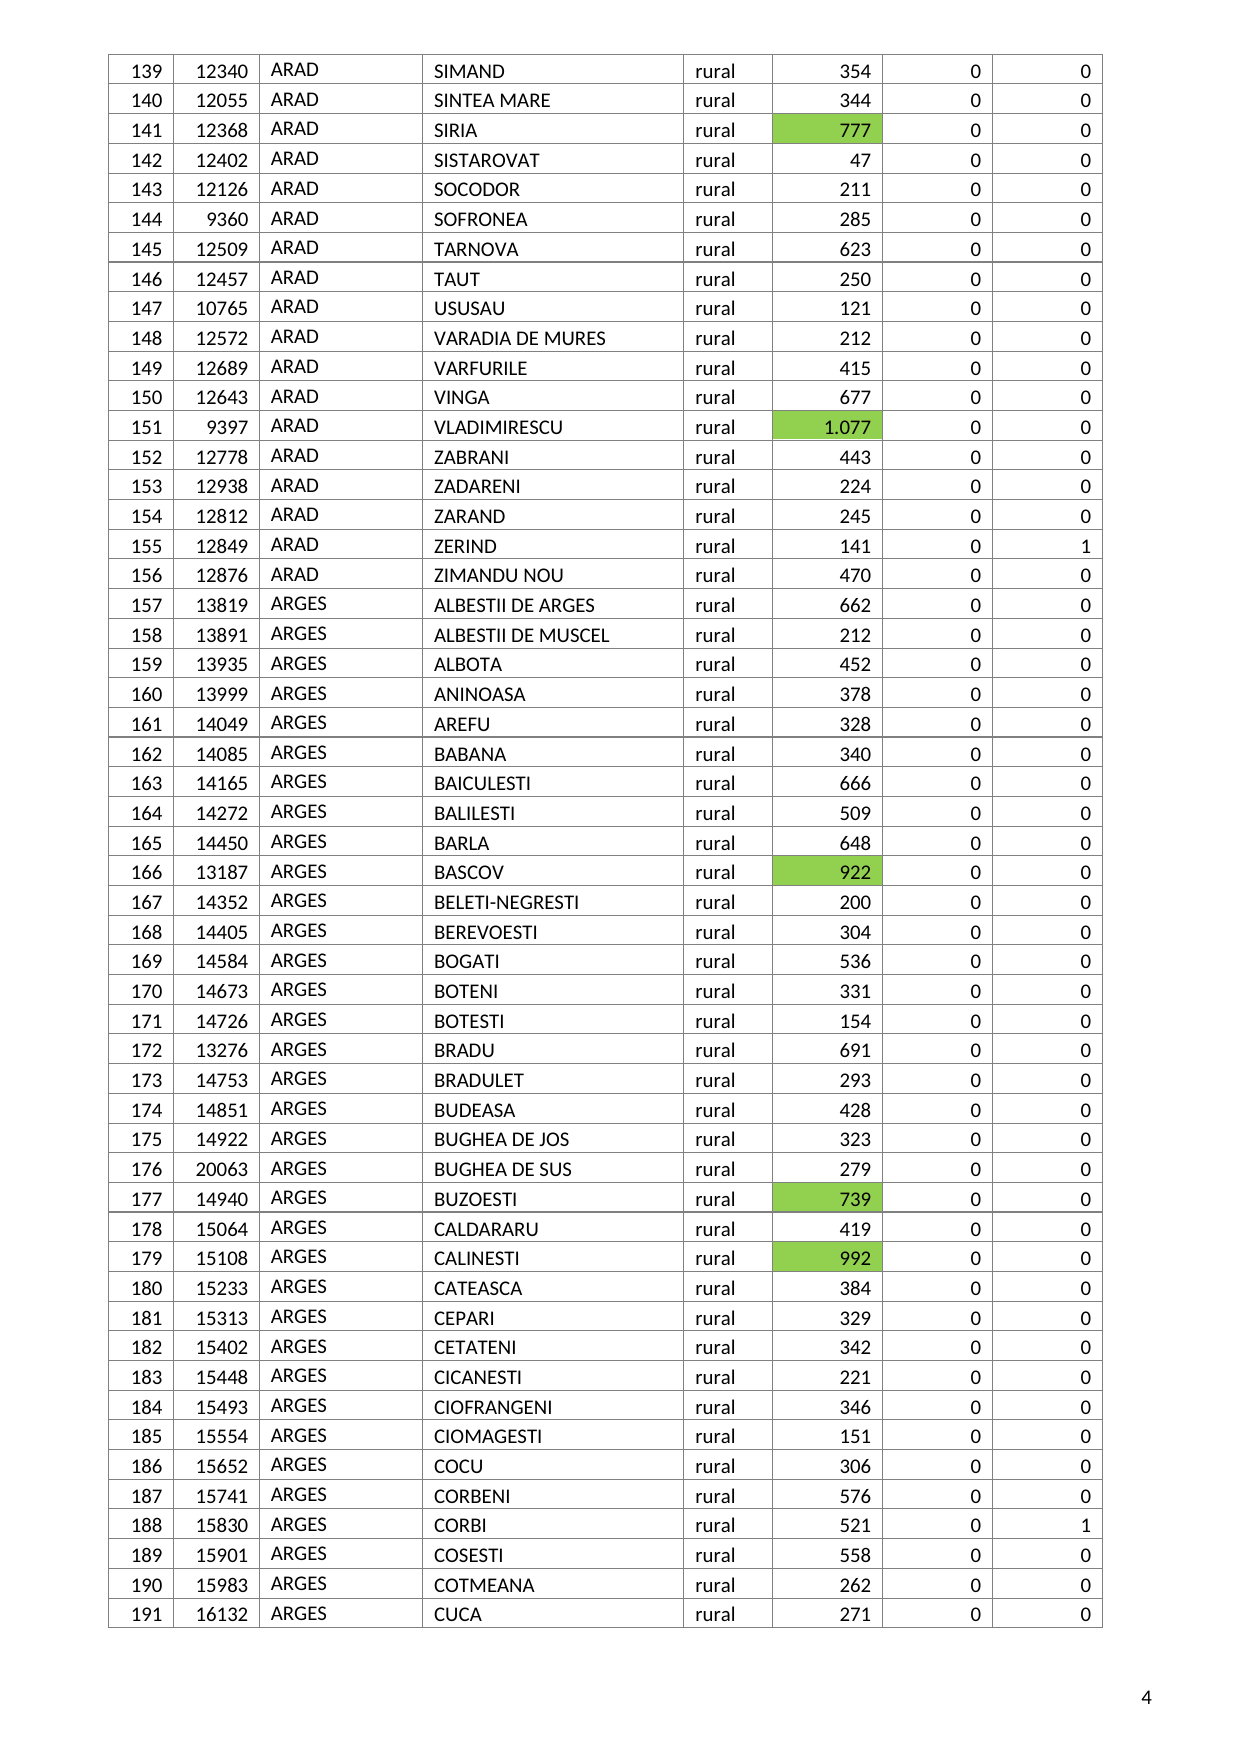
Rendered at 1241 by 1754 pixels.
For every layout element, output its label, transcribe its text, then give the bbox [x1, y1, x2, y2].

table_cell 156 [109, 559, 173, 588]
table_cell rural [684, 619, 772, 647]
table_cell 0 [883, 945, 992, 974]
table_cell 0 [993, 84, 1102, 113]
table_cell 142 [109, 144, 173, 172]
table_cell 9360 [174, 203, 259, 232]
table_cell ARAD [260, 233, 422, 261]
table_cell rural [684, 174, 772, 202]
table_cell 0 [883, 1272, 992, 1301]
table_cell 10765 [174, 292, 259, 321]
table_cell 536 [773, 945, 882, 974]
table_cell SIRIA [423, 114, 683, 143]
table_cell 0 [993, 916, 1102, 944]
table_cell 0 [993, 559, 1102, 588]
table_cell 285 [773, 203, 882, 232]
table_cell 0 [993, 203, 1102, 232]
table_cell 0 [883, 263, 992, 291]
table_cell BAICULESTI [423, 767, 683, 796]
table_cell 0 [993, 322, 1102, 351]
table_cell ALBESTII DE MUSCEL [423, 619, 683, 647]
table_cell 161 [109, 708, 173, 736]
table_cell 0 [993, 797, 1102, 826]
table_cell TARNOVA [423, 233, 683, 261]
table_cell 14753 [174, 1064, 259, 1093]
table_cell ANINOASA [423, 678, 683, 707]
table_cell 0 [993, 1153, 1102, 1182]
table_cell 0 [993, 678, 1102, 707]
table_cell 15108 [174, 1242, 259, 1271]
table_cell 15233 [174, 1272, 259, 1301]
table_cell ARGES [260, 1599, 422, 1627]
table_cell 12126 [174, 174, 259, 202]
table_cell 15448 [174, 1361, 259, 1389]
table_cell ARGES [260, 738, 422, 766]
table_cell 1.077 [773, 411, 882, 439]
table_cell 0 [883, 827, 992, 855]
table_cell 509 [773, 797, 882, 826]
table_cell ARGES [260, 619, 422, 647]
table_cell ZABRANI [423, 441, 683, 469]
table_cell 212 [773, 619, 882, 647]
table_cell ARAD [260, 114, 422, 143]
table_cell 14673 [174, 975, 259, 1004]
table_cell 0 [883, 886, 992, 914]
table_cell 187 [109, 1480, 173, 1508]
table_cell 0 [883, 292, 992, 321]
table_cell BEREVOESTI [423, 916, 683, 944]
table_cell ARAD [260, 470, 422, 499]
table_cell 139 [109, 55, 173, 83]
table_cell CETATENI [423, 1331, 683, 1360]
table_cell 47 [773, 144, 882, 172]
table_cell BELETI-NEGRESTI [423, 886, 683, 914]
table_cell BOTESTI [423, 1005, 683, 1033]
table_cell ARAD [260, 55, 422, 83]
table_cell rural [684, 352, 772, 380]
table_cell 143 [109, 174, 173, 202]
table_cell ARGES [260, 1183, 422, 1211]
table_cell 0 [883, 1539, 992, 1568]
table_cell 13276 [174, 1034, 259, 1063]
table_cell ARAD [260, 500, 422, 529]
table_cell 15901 [174, 1539, 259, 1568]
table_cell rural [684, 916, 772, 944]
table_cell 0 [993, 1302, 1102, 1330]
table_cell ARGES [260, 1005, 422, 1033]
table_cell ARGES [260, 975, 422, 1004]
table_cell 419 [773, 1213, 882, 1241]
table_cell 0 [993, 1480, 1102, 1508]
table_cell 0 [883, 1183, 992, 1211]
table_cell 739 [773, 1183, 882, 1211]
table_cell ARGES [260, 1361, 422, 1389]
table_cell 185 [109, 1420, 173, 1449]
table_cell 331 [773, 975, 882, 1004]
table_cell 0 [993, 1094, 1102, 1122]
table_cell ALBOTA [423, 649, 683, 677]
table_cell 328 [773, 708, 882, 736]
table_cell 163 [109, 767, 173, 796]
table_cell rural [684, 203, 772, 232]
table_cell 14165 [174, 767, 259, 796]
table_cell 0 [993, 827, 1102, 855]
table_cell 0 [883, 322, 992, 351]
table_cell ARAD [260, 530, 422, 558]
table_cell rural [684, 1213, 772, 1241]
table_cell rural [684, 1391, 772, 1419]
table_cell ARGES [260, 1094, 422, 1122]
table_cell 0 [883, 1242, 992, 1271]
table_cell ARGES [260, 1242, 422, 1271]
table_cell TAUT [423, 263, 683, 291]
table_cell 20063 [174, 1153, 259, 1182]
table_cell 14940 [174, 1183, 259, 1211]
table_cell 9397 [174, 411, 259, 439]
table_cell 167 [109, 886, 173, 914]
table_cell rural [684, 233, 772, 261]
table_cell CIOFRANGENI [423, 1391, 683, 1419]
table_cell 0 [883, 441, 992, 469]
table_cell 0 [993, 945, 1102, 974]
table_cell 0 [993, 1391, 1102, 1419]
table_cell rural [684, 767, 772, 796]
table_cell 14085 [174, 738, 259, 766]
table_cell ARGES [260, 678, 422, 707]
table_cell rural [684, 1064, 772, 1093]
table_cell 13935 [174, 649, 259, 677]
table_cell 677 [773, 381, 882, 410]
table_cell ARGES [260, 1213, 422, 1241]
table_cell ARAD [260, 84, 422, 113]
table_cell 1 [993, 1509, 1102, 1538]
table_cell 0 [883, 1034, 992, 1063]
table_cell 14851 [174, 1094, 259, 1122]
table_cell rural [684, 1242, 772, 1271]
table_cell 304 [773, 916, 882, 944]
table_cell rural [684, 1124, 772, 1152]
table_cell rural [684, 55, 772, 83]
table_cell ZIMANDU NOU [423, 559, 683, 588]
table_cell 164 [109, 797, 173, 826]
table_cell 922 [773, 856, 882, 885]
table_cell 191 [109, 1599, 173, 1627]
table_cell rural [684, 678, 772, 707]
table_cell 141 [109, 114, 173, 143]
table_cell 180 [109, 1272, 173, 1301]
table_cell 691 [773, 1034, 882, 1063]
table_cell 146 [109, 263, 173, 291]
table_cell 0 [993, 1272, 1102, 1301]
table_cell AREFU [423, 708, 683, 736]
table_cell rural [684, 1272, 772, 1301]
table_cell 0 [993, 1005, 1102, 1033]
table_cell 0 [993, 1213, 1102, 1241]
table_cell rural [684, 797, 772, 826]
table_cell 14049 [174, 708, 259, 736]
table_cell BUDEASA [423, 1094, 683, 1122]
table_cell 0 [883, 559, 992, 588]
table_cell 0 [993, 470, 1102, 499]
table_cell 181 [109, 1302, 173, 1330]
table_cell rural [684, 1005, 772, 1033]
table_cell 428 [773, 1094, 882, 1122]
table_cell rural [684, 144, 772, 172]
table_cell 12509 [174, 233, 259, 261]
table_cell 183 [109, 1361, 173, 1389]
table_cell 179 [109, 1242, 173, 1271]
table_cell 12402 [174, 144, 259, 172]
table_cell 0 [883, 174, 992, 202]
table_cell rural [684, 1034, 772, 1063]
table_cell 0 [993, 1064, 1102, 1093]
table_cell 0 [883, 708, 992, 736]
table_cell 151 [773, 1420, 882, 1449]
table_cell ZADARENI [423, 470, 683, 499]
table_cell 0 [883, 114, 992, 143]
table_cell 224 [773, 470, 882, 499]
table_cell 0 [883, 1480, 992, 1508]
table_cell 0 [993, 500, 1102, 529]
table_cell 415 [773, 352, 882, 380]
table_cell 384 [773, 1272, 882, 1301]
table_cell 188 [109, 1509, 173, 1538]
table_cell 0 [993, 292, 1102, 321]
table_cell rural [684, 1420, 772, 1449]
table_cell 342 [773, 1331, 882, 1360]
table_cell BRADULET [423, 1064, 683, 1093]
table_cell 0 [883, 1302, 992, 1330]
table_cell 777 [773, 114, 882, 143]
table_cell 15741 [174, 1480, 259, 1508]
table_cell 0 [883, 470, 992, 499]
table_cell rural [684, 292, 772, 321]
table_cell ARGES [260, 1034, 422, 1063]
table_cell 12572 [174, 322, 259, 351]
table_cell 200 [773, 886, 882, 914]
table_cell ARGES [260, 1331, 422, 1360]
table_cell 184 [109, 1391, 173, 1419]
table_cell 14450 [174, 827, 259, 855]
table_cell 171 [109, 1005, 173, 1033]
table_cell VINGA [423, 381, 683, 410]
table_cell 0 [883, 678, 992, 707]
table_cell ARAD [260, 441, 422, 469]
table_cell 0 [993, 1124, 1102, 1152]
table_cell rural [684, 1480, 772, 1508]
table_cell 170 [109, 975, 173, 1004]
table_cell 323 [773, 1124, 882, 1152]
table_cell 666 [773, 767, 882, 796]
table_cell CALINESTI [423, 1242, 683, 1271]
table_cell 144 [109, 203, 173, 232]
table_cell 0 [993, 1420, 1102, 1449]
table_cell 212 [773, 322, 882, 351]
table_cell COTMEANA [423, 1569, 683, 1597]
table_cell COCU [423, 1450, 683, 1479]
table_cell ARAD [260, 322, 422, 351]
table_cell 121 [773, 292, 882, 321]
table_cell 14584 [174, 945, 259, 974]
table_cell 0 [883, 500, 992, 529]
table_cell ARAD [260, 203, 422, 232]
table_cell 0 [883, 1569, 992, 1597]
table_cell BUGHEA DE SUS [423, 1153, 683, 1182]
table_cell 0 [883, 381, 992, 410]
table_cell 0 [993, 708, 1102, 736]
table_cell ARAD [260, 381, 422, 410]
table_cell 15064 [174, 1213, 259, 1241]
table_cell BUGHEA DE JOS [423, 1124, 683, 1152]
table_cell 0 [883, 352, 992, 380]
table_cell SINTEA MARE [423, 84, 683, 113]
table_cell 14352 [174, 886, 259, 914]
table_cell 0 [993, 1599, 1102, 1627]
table_cell ARAD [260, 411, 422, 439]
table_cell 12876 [174, 559, 259, 588]
table_cell 157 [109, 589, 173, 618]
table_cell 329 [773, 1302, 882, 1330]
table_cell 0 [883, 55, 992, 83]
table_cell 279 [773, 1153, 882, 1182]
table_cell 14726 [174, 1005, 259, 1033]
table_cell 0 [993, 767, 1102, 796]
table_cell SOFRONEA [423, 203, 683, 232]
table_cell 0 [993, 619, 1102, 647]
table_cell 0 [883, 767, 992, 796]
table_cell rural [684, 84, 772, 113]
table_cell rural [684, 738, 772, 766]
table_cell 160 [109, 678, 173, 707]
table_cell ARGES [260, 1450, 422, 1479]
table_cell 0 [993, 1331, 1102, 1360]
table_cell VLADIMIRESCU [423, 411, 683, 439]
table_cell 0 [883, 411, 992, 439]
table_cell 0 [993, 55, 1102, 83]
table_cell 0 [883, 1361, 992, 1389]
table_cell 0 [993, 233, 1102, 261]
table_cell rural [684, 322, 772, 351]
table_cell 0 [993, 738, 1102, 766]
table_cell 0 [993, 441, 1102, 469]
table_cell VARADIA DE MURES [423, 322, 683, 351]
table_cell ARGES [260, 1272, 422, 1301]
table_cell 14405 [174, 916, 259, 944]
table_cell 443 [773, 441, 882, 469]
table_cell ARGES [260, 1539, 422, 1568]
table_cell 12055 [174, 84, 259, 113]
table_cell 15652 [174, 1450, 259, 1479]
table_cell 0 [883, 1420, 992, 1449]
table_cell 177 [109, 1183, 173, 1211]
table_cell ARGES [260, 945, 422, 974]
table_cell 12778 [174, 441, 259, 469]
table_cell ZARAND [423, 500, 683, 529]
table_cell ARGES [260, 797, 422, 826]
table_cell 452 [773, 649, 882, 677]
table_cell 162 [109, 738, 173, 766]
table_cell rural [684, 589, 772, 618]
table_cell 186 [109, 1450, 173, 1479]
table_cell 0 [883, 916, 992, 944]
table_cell 0 [993, 352, 1102, 380]
table_cell rural [684, 1302, 772, 1330]
table_cell 0 [993, 1569, 1102, 1597]
table_cell rural [684, 1599, 772, 1627]
table_cell 0 [883, 203, 992, 232]
table_cell ARGES [260, 1509, 422, 1538]
table_cell 145 [109, 233, 173, 261]
table_cell BOGATI [423, 945, 683, 974]
table_cell rural [684, 649, 772, 677]
table_cell ALBESTII DE ARGES [423, 589, 683, 618]
table_cell SISTAROVAT [423, 144, 683, 172]
table_cell 13819 [174, 589, 259, 618]
table_cell 344 [773, 84, 882, 113]
table_cell ARGES [260, 916, 422, 944]
table_cell 173 [109, 1064, 173, 1093]
table_cell 211 [773, 174, 882, 202]
table_cell 168 [109, 916, 173, 944]
table_cell rural [684, 559, 772, 588]
table_cell 0 [993, 886, 1102, 914]
table_cell 0 [993, 114, 1102, 143]
table_cell 0 [993, 856, 1102, 885]
table_cell 154 [773, 1005, 882, 1033]
table_cell 662 [773, 589, 882, 618]
table_cell 15983 [174, 1569, 259, 1597]
table_cell 175 [109, 1124, 173, 1152]
table_cell 12938 [174, 470, 259, 499]
table_cell rural [684, 441, 772, 469]
table_cell ARGES [260, 767, 422, 796]
table_cell 0 [993, 381, 1102, 410]
table_cell 189 [109, 1539, 173, 1568]
table_cell rural [684, 708, 772, 736]
table_cell 12368 [174, 114, 259, 143]
table_cell 152 [109, 441, 173, 469]
table_cell VARFURILE [423, 352, 683, 380]
table_cell 262 [773, 1569, 882, 1597]
table_cell 155 [109, 530, 173, 558]
table_cell rural [684, 1509, 772, 1538]
table_cell 0 [993, 1242, 1102, 1271]
table_cell 0 [883, 1094, 992, 1122]
table_cell 0 [883, 1213, 992, 1241]
table_cell 0 [883, 1391, 992, 1419]
table_cell 346 [773, 1391, 882, 1419]
table_cell 14922 [174, 1124, 259, 1152]
table_cell ZERIND [423, 530, 683, 558]
table_cell CORBI [423, 1509, 683, 1538]
table_cell 0 [883, 1450, 992, 1479]
table_cell rural [684, 886, 772, 914]
table_cell 0 [883, 144, 992, 172]
table_cell rural [684, 1450, 772, 1479]
table_cell 0 [993, 411, 1102, 439]
table_cell 169 [109, 945, 173, 974]
table_cell 293 [773, 1064, 882, 1093]
table_cell CUCA [423, 1599, 683, 1627]
table_cell 648 [773, 827, 882, 855]
table_cell ARGES [260, 886, 422, 914]
table_cell ARAD [260, 174, 422, 202]
table_cell ARAD [260, 263, 422, 291]
table_cell 12812 [174, 500, 259, 529]
table_cell SIMAND [423, 55, 683, 83]
table_cell BARLA [423, 827, 683, 855]
table_cell USUSAU [423, 292, 683, 321]
table_cell 0 [883, 1005, 992, 1033]
table_cell rural [684, 975, 772, 1004]
table_cell SOCODOR [423, 174, 683, 202]
table_cell CORBENI [423, 1480, 683, 1508]
table_cell rural [684, 114, 772, 143]
table_cell 15313 [174, 1302, 259, 1330]
table_cell 354 [773, 55, 882, 83]
table_cell 271 [773, 1599, 882, 1627]
table_cell 0 [883, 1599, 992, 1627]
table_cell 0 [883, 738, 992, 766]
table_cell 576 [773, 1480, 882, 1508]
table_cell 521 [773, 1509, 882, 1538]
table_cell 0 [883, 649, 992, 677]
table_cell 0 [993, 1034, 1102, 1063]
table_cell 0 [883, 797, 992, 826]
table_cell 0 [883, 233, 992, 261]
table_cell 149 [109, 352, 173, 380]
table_cell 0 [993, 1361, 1102, 1389]
table_cell 174 [109, 1094, 173, 1122]
table_cell 13891 [174, 619, 259, 647]
table_cell 470 [773, 559, 882, 588]
table_cell 165 [109, 827, 173, 855]
table_cell ARAD [260, 559, 422, 588]
table_cell rural [684, 1569, 772, 1597]
table_cell 141 [773, 530, 882, 558]
table_cell rural [684, 1539, 772, 1568]
table_cell CEPARI [423, 1302, 683, 1330]
table_cell 0 [883, 619, 992, 647]
table_cell ARGES [260, 708, 422, 736]
table_cell rural [684, 1183, 772, 1211]
table_cell 172 [109, 1034, 173, 1063]
table_cell rural [684, 945, 772, 974]
table_cell BUZOESTI [423, 1183, 683, 1211]
table_cell 0 [993, 1183, 1102, 1211]
table_cell 182 [109, 1331, 173, 1360]
table_cell 178 [109, 1213, 173, 1241]
table_cell 250 [773, 263, 882, 291]
table_cell CIOMAGESTI [423, 1420, 683, 1449]
table_cell 0 [993, 174, 1102, 202]
table_cell 623 [773, 233, 882, 261]
table_cell rural [684, 470, 772, 499]
table_cell 15554 [174, 1420, 259, 1449]
table_cell 0 [883, 1064, 992, 1093]
table_cell 558 [773, 1539, 882, 1568]
table_cell 15402 [174, 1331, 259, 1360]
table_cell 0 [883, 856, 992, 885]
table_cell ARAD [260, 144, 422, 172]
table_cell 148 [109, 322, 173, 351]
table_cell rural [684, 827, 772, 855]
table_cell 12849 [174, 530, 259, 558]
table_cell COSESTI [423, 1539, 683, 1568]
table_cell 0 [883, 589, 992, 618]
table_cell 0 [883, 1331, 992, 1360]
table_cell ARAD [260, 352, 422, 380]
table_cell ARGES [260, 1569, 422, 1597]
table_cell 340 [773, 738, 882, 766]
table_cell 378 [773, 678, 882, 707]
table_cell rural [684, 500, 772, 529]
table_cell 14272 [174, 797, 259, 826]
table_cell ARGES [260, 1302, 422, 1330]
table_cell ARAD [260, 292, 422, 321]
table_cell 0 [993, 649, 1102, 677]
table_cell BABANA [423, 738, 683, 766]
table_cell BASCOV [423, 856, 683, 885]
table_cell rural [684, 381, 772, 410]
table_cell CICANESTI [423, 1361, 683, 1389]
table_cell 0 [883, 1124, 992, 1152]
table_cell 154 [109, 500, 173, 529]
table_cell 176 [109, 1153, 173, 1182]
table_cell 158 [109, 619, 173, 647]
table_cell 12643 [174, 381, 259, 410]
table_cell 12340 [174, 55, 259, 83]
table_cell rural [684, 1153, 772, 1182]
table_cell ARGES [260, 827, 422, 855]
table_cell 16132 [174, 1599, 259, 1627]
table_cell 166 [109, 856, 173, 885]
table_cell 0 [883, 1509, 992, 1538]
table_cell ARGES [260, 1420, 422, 1449]
table_cell ARGES [260, 1124, 422, 1152]
table_cell 13187 [174, 856, 259, 885]
table_cell 151 [109, 411, 173, 439]
table_cell ARGES [260, 1064, 422, 1093]
table_cell 190 [109, 1569, 173, 1597]
table_cell 992 [773, 1242, 882, 1271]
table_cell rural [684, 1361, 772, 1389]
table_cell 306 [773, 1450, 882, 1479]
table_cell 147 [109, 292, 173, 321]
table_cell 245 [773, 500, 882, 529]
table_cell 15830 [174, 1509, 259, 1538]
table_cell BRADU [423, 1034, 683, 1063]
table_cell rural [684, 1331, 772, 1360]
table_cell BALILESTI [423, 797, 683, 826]
table_cell 12457 [174, 263, 259, 291]
table_cell rural [684, 263, 772, 291]
table_cell 0 [993, 263, 1102, 291]
table_cell 140 [109, 84, 173, 113]
table_cell BOTENI [423, 975, 683, 1004]
table_cell 0 [993, 975, 1102, 1004]
table_cell 0 [883, 975, 992, 1004]
table_cell ARGES [260, 1480, 422, 1508]
table_cell 1 [993, 530, 1102, 558]
table_cell 153 [109, 470, 173, 499]
table_cell 13999 [174, 678, 259, 707]
table_cell ARGES [260, 649, 422, 677]
table_cell ARGES [260, 1153, 422, 1182]
table_cell 0 [993, 589, 1102, 618]
table_cell 15493 [174, 1391, 259, 1419]
table_cell 0 [993, 144, 1102, 172]
table_cell CALDARARU [423, 1213, 683, 1241]
table_cell 0 [993, 1450, 1102, 1479]
table_cell 159 [109, 649, 173, 677]
table_cell 150 [109, 381, 173, 410]
table_cell rural [684, 856, 772, 885]
table_cell 12689 [174, 352, 259, 380]
table_cell 0 [883, 1153, 992, 1182]
table_cell rural [684, 530, 772, 558]
table_cell 0 [883, 530, 992, 558]
table_cell ARGES [260, 589, 422, 618]
table_cell rural [684, 1094, 772, 1122]
table_cell ARGES [260, 856, 422, 885]
table_cell 221 [773, 1361, 882, 1389]
table_cell 0 [993, 1539, 1102, 1568]
table_cell CATEASCA [423, 1272, 683, 1301]
table_cell 0 [883, 84, 992, 113]
table_cell ARGES [260, 1391, 422, 1419]
table_cell rural [684, 411, 772, 439]
